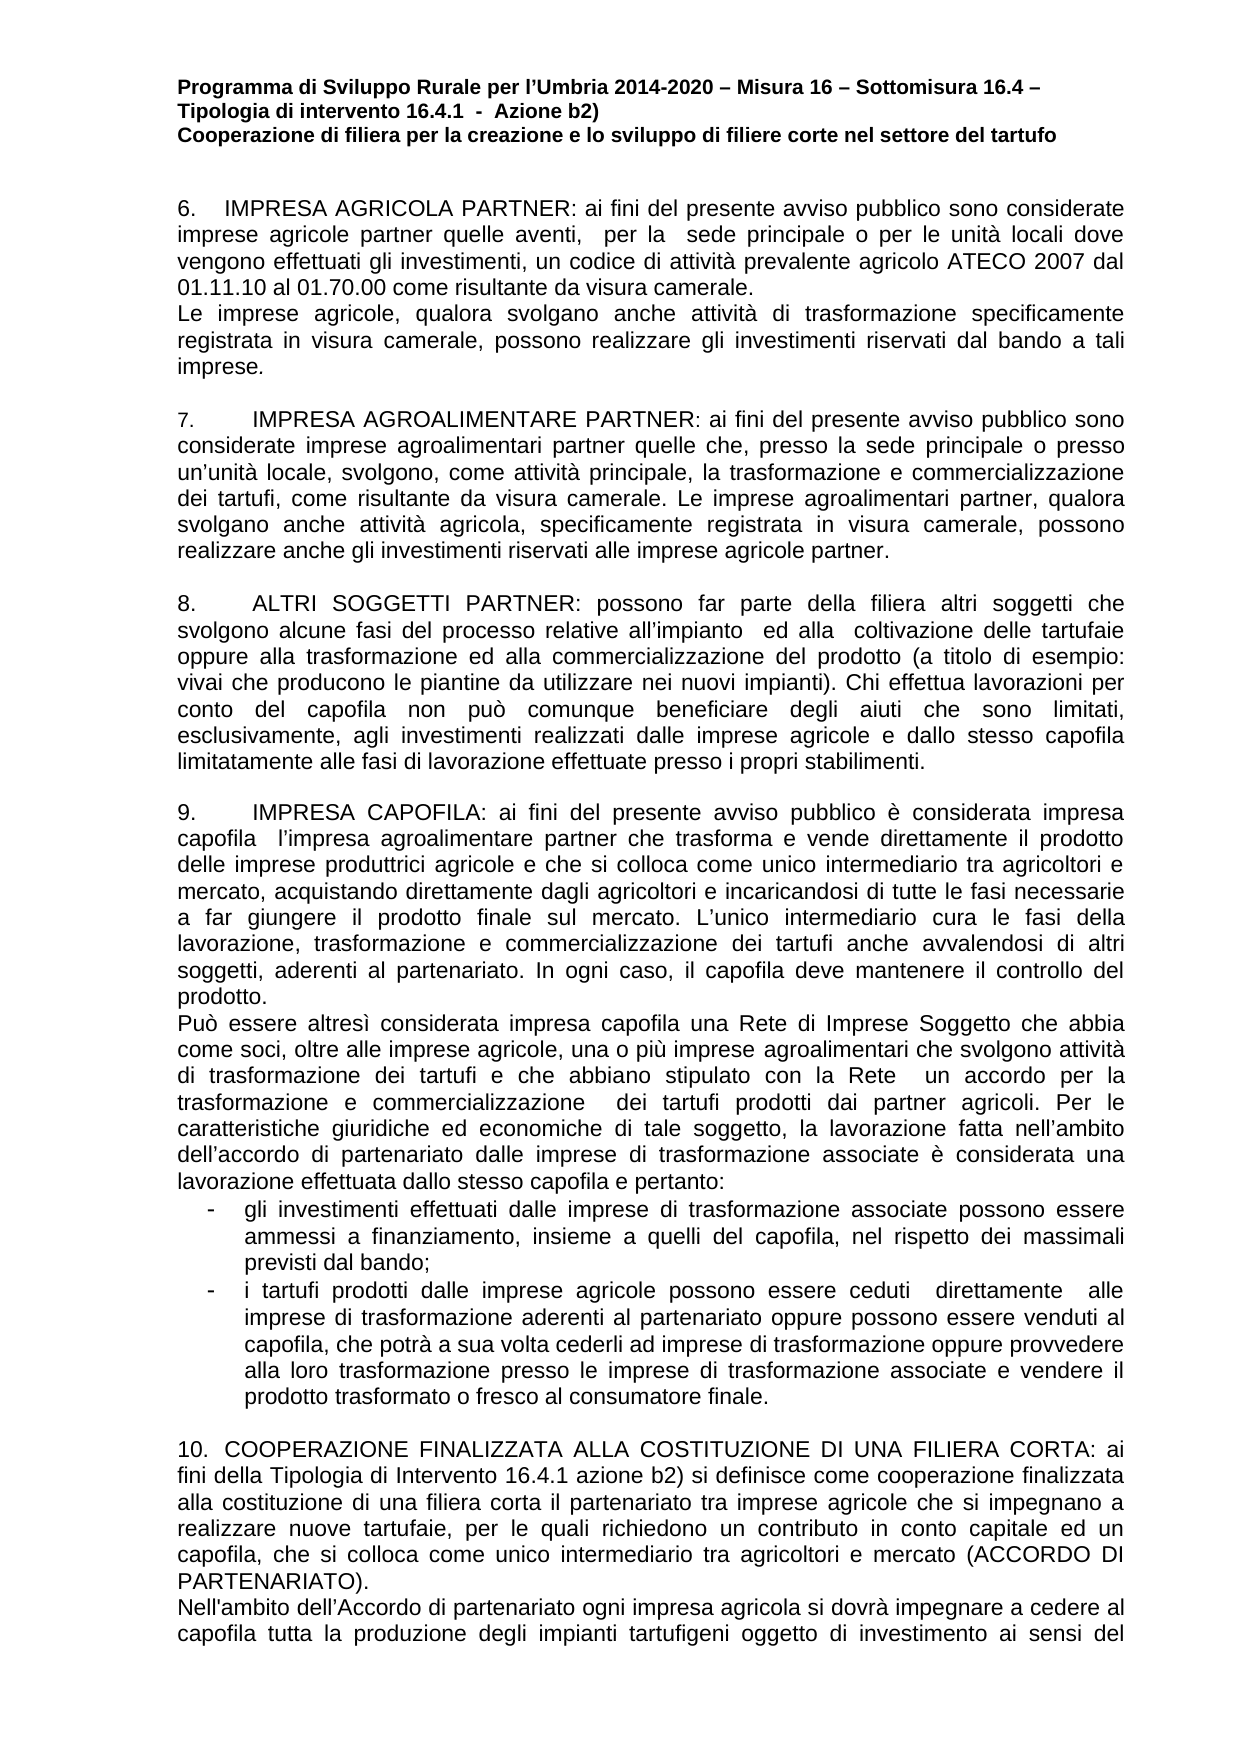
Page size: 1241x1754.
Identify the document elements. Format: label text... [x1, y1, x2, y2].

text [177, 1594, 1125, 1647]
list IMPRESA CAPOFILA: ai fini del presente avviso pubblico è considerata impresa capofila l’impresa agroalimentare partner che trasforma e vende direttamente il prodotto delle imprese produttrici agricole e che si colloca come unico intermediario tra agricoltori e mercato, acquistando direttamente dagli agricoltori e incaricandosi di tutte le fasi necessarie a far giungere il prodotto finale sul mercato. L’unico intermediario cura le fasi della lavorazione, trasformazione e commercializzazione dei tartufi anche avvalendosi di altri soggetti, aderenti al partenariato. In ogni caso, il capofila deve mantenere il controllo del prodotto. [177, 799, 1125, 1009]
text Le imprese agricole, qualora svolgano anche attività di trasformazione specificamente registrata in visura camerale, possono realizzare gli investimenti riservati dal bando a tali imprese. [177, 300, 1125, 379]
list ALTRI SOGGETTI PARTNER: possono far parte della filiera altri soggetti che svolgono alcune fasi del processo relative all’impianto ed alla coltivazione delle tartufaie oppure alla trasformazione ed alla commercializzazione del prodotto (a titolo di esempio: vivai che producono le piantine da utilizzare nei nuovi impianti). Chi effettua lavorazioni per conto del capofila non può comunque beneficiare degli aiuti che sono limitati, esclusivamente, agli investimenti realizzati dalle imprese agricole e dallo stesso capofila limitatamente alle fasi di lavorazione effettuate presso i propri stabilimenti. [177, 590, 1125, 775]
text Può essere altresì considerata impresa capofila una Rete di Imprese Soggetto che abbia come soci, oltre alle imprese agricole, una o più imprese agroalimentari che svolgono attività di trasformazione dei tartufi e che abbiano stipulato con la Rete un accordo per la trasformazione e commercializzazione dei tartufi prodotti dai partner agricoli. Per le caratteristiche giuridiche ed economiche di tale soggetto, la lavorazione fatta nell’ambito dell’accordo di partenariato dalle imprese di trasformazione associate è considerata una lavorazione effettuata dallo stesso capofila e pertanto: [177, 1009, 1125, 1194]
list IMPRESA AGRICOLA PARTNER: ai fini del presente avviso pubblico sono considerate imprese agricole partner quelle aventi, per la sede principale o per le unità locali dove vengono effettuati gli investimenti, un codice di attività prevalente agricolo ATECO 2007 dal 01.11.10 al 01.70.00 come risultante da visura camerale. [177, 195, 1125, 300]
list COOPERAZIONE FINALIZZATA ALLA COSTITUZIONE DI UNA FILIERA CORTA: ai fini della Tipologia di Intervento 16.4.1 azione b2) si definisce come cooperazione finalizzata alla costituzione di una filiera corta il partenariato tra imprese agricole che si impegnano a realizzare nuove tartufaie, per le quali richiedono un contributo in conto capitale ed un capofila, che si colloca come unico intermediario tra agricoltori e mercato (ACCORDO DI PARTENARIATO). [177, 1436, 1125, 1594]
list i tartufi prodotti dalle imprese agricole possono essere ceduti direttamente alle imprese di trasformazione aderenti al partenariato oppure possono essere venduti al capofila, che potrà a sua volta cederli ad imprese di trasformazione oppure provvedere alla loro trasformazione presso le imprese di trasformazione associate e vendere il prodotto trasformato o fresco al consumatore finale. [207, 1275, 1125, 1409]
list gli investimenti effettuati dalle imprese di trasformazione associate possono essere ammessi a finanziamento, insieme a quelli del capofila, nel rispetto dei massimali previsti dal bando; [207, 1194, 1125, 1275]
list IMPRESA AGROALIMENTARE PARTNER: ai fini del presente avviso pubblico sono considerate imprese agroalimentari partner quelle che, presso la sede principale o presso un’unità locale, svolgono, come attività principale, la trasformazione e commercializzazione dei tartufi, come risultante da visura camerale. Le imprese agroalimentari partner, qualora svolgano anche attività agricola, specificamente registrata in visura camerale, possono realizzare anche gli investimenti riservati alle imprese agricole partner. [177, 406, 1125, 564]
